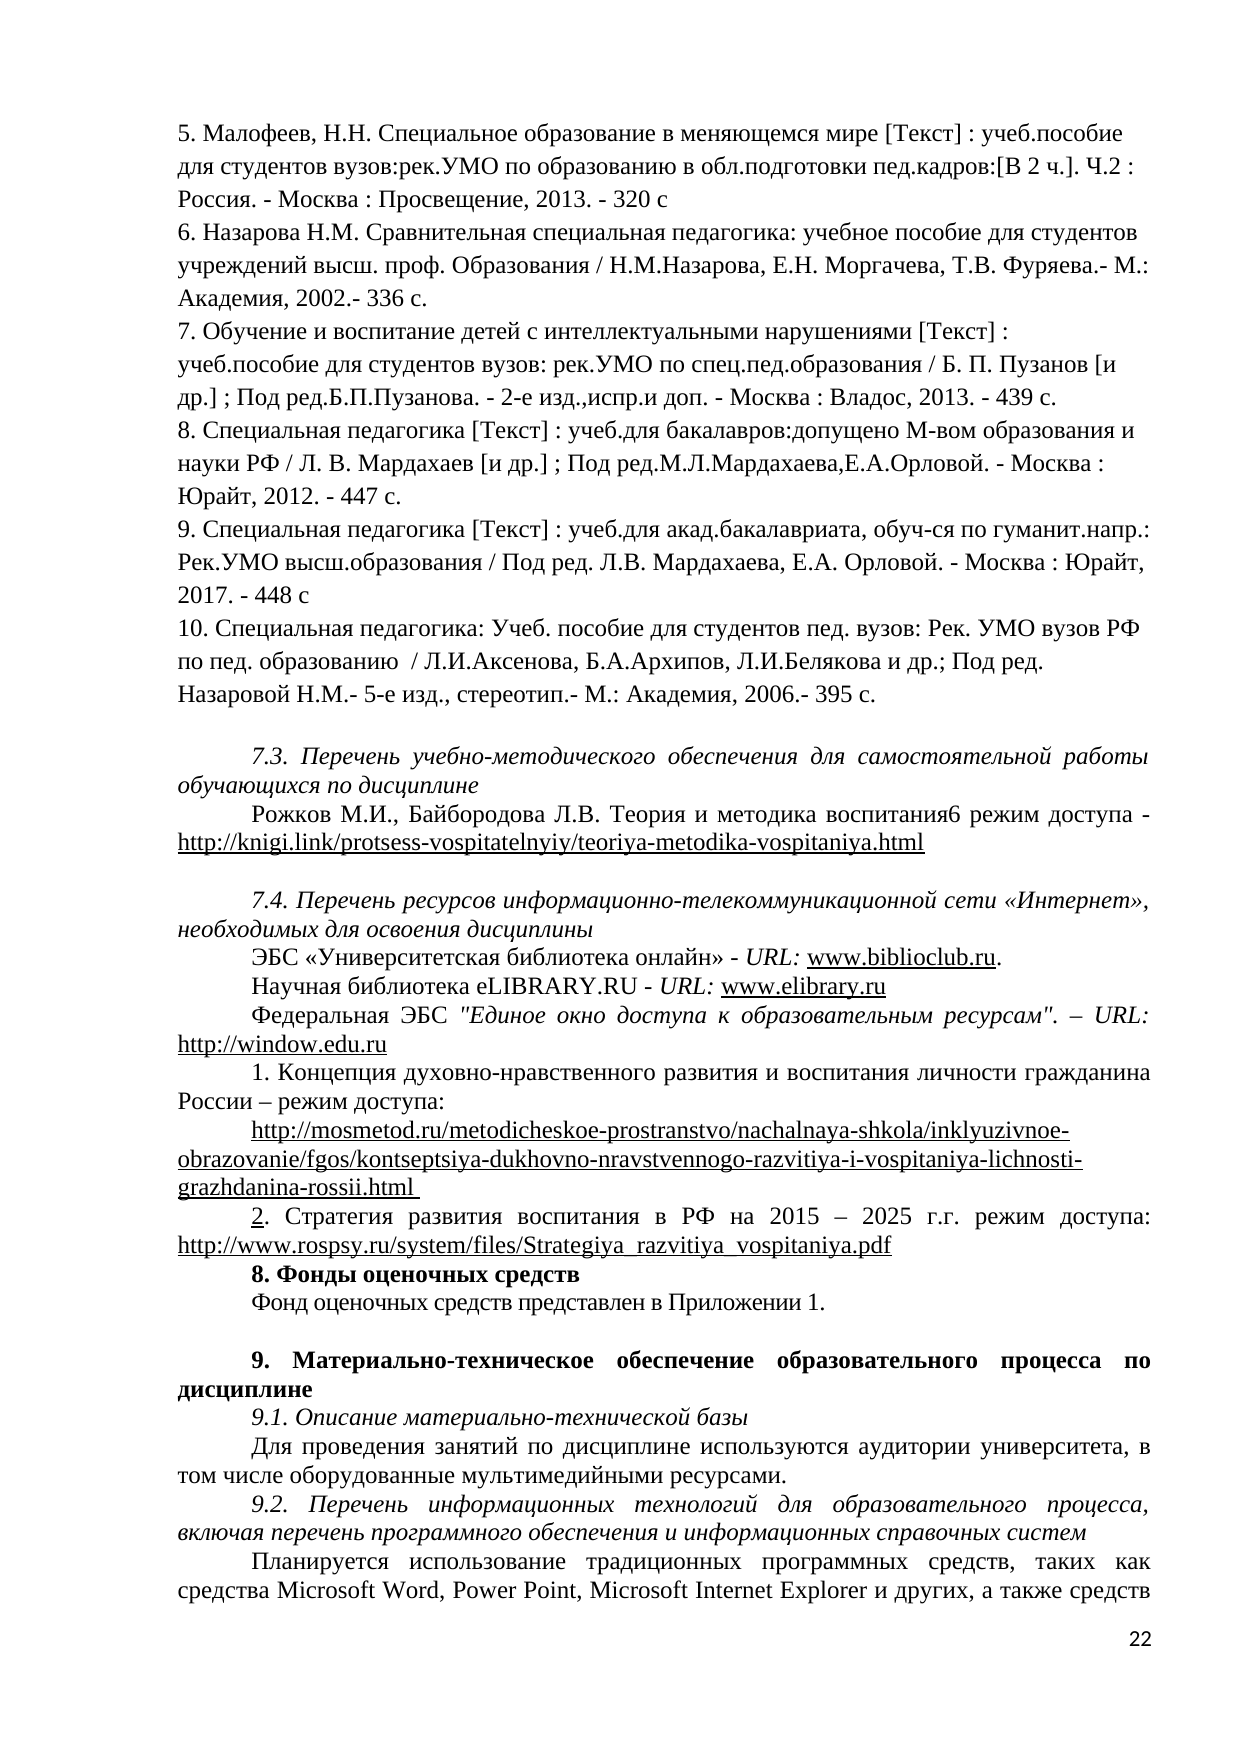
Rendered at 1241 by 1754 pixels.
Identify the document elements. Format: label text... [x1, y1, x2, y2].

subtitle 9.1. Описание материально-технической базы [177, 1402, 1152, 1431]
subtitle 9.2. Перечень информационных технологий для образовательного процесса, включая перечень программного обеспечения и информационных справочных систем [177, 1489, 1152, 1546]
text ЭБС «Университетская библиотека онлайн» - URL: www.biblioclub.ru. [177, 942, 1152, 971]
text Научная библиотека eLIBRARY.RU - URL: www.elibrary.ru [177, 971, 1152, 1000]
text 9. Материально-техническое обеспечение образовательного процесса по дисциплине [177, 1345, 1152, 1402]
text 8. Специальная педагогика [Текст] : учеб.для бакалавров:допущено М-вом образования и науки РФ / Л. В. Мардахаев [и др.] ; Под ред.М.Л.Мардахаева,Е.А.Орловой. - Москва : Юрайт, 2012. - 447 с. [177, 415, 1152, 510]
text 5. Малофеев, Н.Н. Специальное образование в меняющемся мире [Текст] : учеб.пособие для студентов вузов:рек.УМО по образованию в обл.подготовки пед.кадров:[В 2 ч.]. Ч.2 : Россия. - Москва : Просвещение, 2013. - 320 с [177, 118, 1152, 213]
text Федеральная ЭБС "Единое окно доступа к образовательным ресурсам". – URL: http://window.edu.ru [177, 1000, 1152, 1057]
text 7. Обучение и воспитание детей с интеллектуальными нарушениями [Текст] : учеб.пособие для студентов вузов: рек.УМО по спец.пед.образования / Б. П. Пузанов [и др.] ; Под ред.Б.П.Пузанова. - 2-е изд.,испр.и доп. - Москва : Владос, 2013. - 439 с. [177, 316, 1152, 411]
subtitle http://mosmetod.ru/metodicheskoe-prostranstvo/nachalnaya-shkola/inklyuzivnoe-obrazovanie/fgos/kontseptsiya-dukhovno-nravstvennogo-razvitiya-i-vospitaniya-lichnosti-grazhdanina-rossii.html [177, 1115, 1152, 1201]
subtitle 1. Концепция духовно-нравственного развития и воспитания личности гражданина России – режим доступа: [177, 1057, 1152, 1115]
text 10. Специальная педагогика: Учеб. пособие для студентов пед. вузов: Рек. УМО вузов РФ по пед. образованию / Л.И.Аксенова, Б.А.Архипов, Л.И.Белякова и др.; Под ред. Назаровой Н.М.- 5-е изд., стереотип.- М.: Академия, 2006.- 395 с. [177, 613, 1152, 708]
text 7.3. Перечень учебно-методического обеспечения для самостоятельной работы обучающихся по дисциплине [177, 741, 1152, 799]
text 7.4. Перечень ресурсов информационно-телекоммуникационной сети «Интернет», необходимых для освоения дисциплины [177, 885, 1152, 942]
text Фонд оценочных средств представлен в Приложении 1. [177, 1287, 1152, 1316]
text 8. Фонды оценочных средств [177, 1259, 1152, 1287]
text 2. Стратегия развития воспитания в РФ на 2015 – 2025 г.г. режим доступа: http://www.rospsy.ru/system/files/Strategiya_razvitiya_vospitaniya.pdf [177, 1201, 1152, 1259]
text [177, 1546, 1152, 1604]
text 9. Специальная педагогика [Текст] : учеб.для акад.бакалавриата, обуч-ся по гуманит.напр.: Рек.УМО высш.образования / Под ред. Л.В. Мардахаева, Е.А. Орловой. - Москва : Юрайт, 2017. - 448 с [177, 514, 1152, 609]
text Для проведения занятий по дисциплине используются аудитории университета, в том числе оборудованные мультимедийными ресурсами. [177, 1431, 1152, 1489]
text Рожков М.И., Байбородова Л.В. Теория и методика воспитания6 режим доступа - http://knigi.link/protsess-vospitatelnyiy/teoriya-metodika-vospitaniya.html [177, 799, 1152, 856]
text 6. Назарова Н.М. Сравнительная специальная педагогика: учебное пособие для студентов учреждений высш. проф. Образования / Н.М.Назарова, Е.Н. Моргачева, Т.В. Фуряева.- М.: Академия, 2002.- 336 с. [177, 217, 1152, 312]
